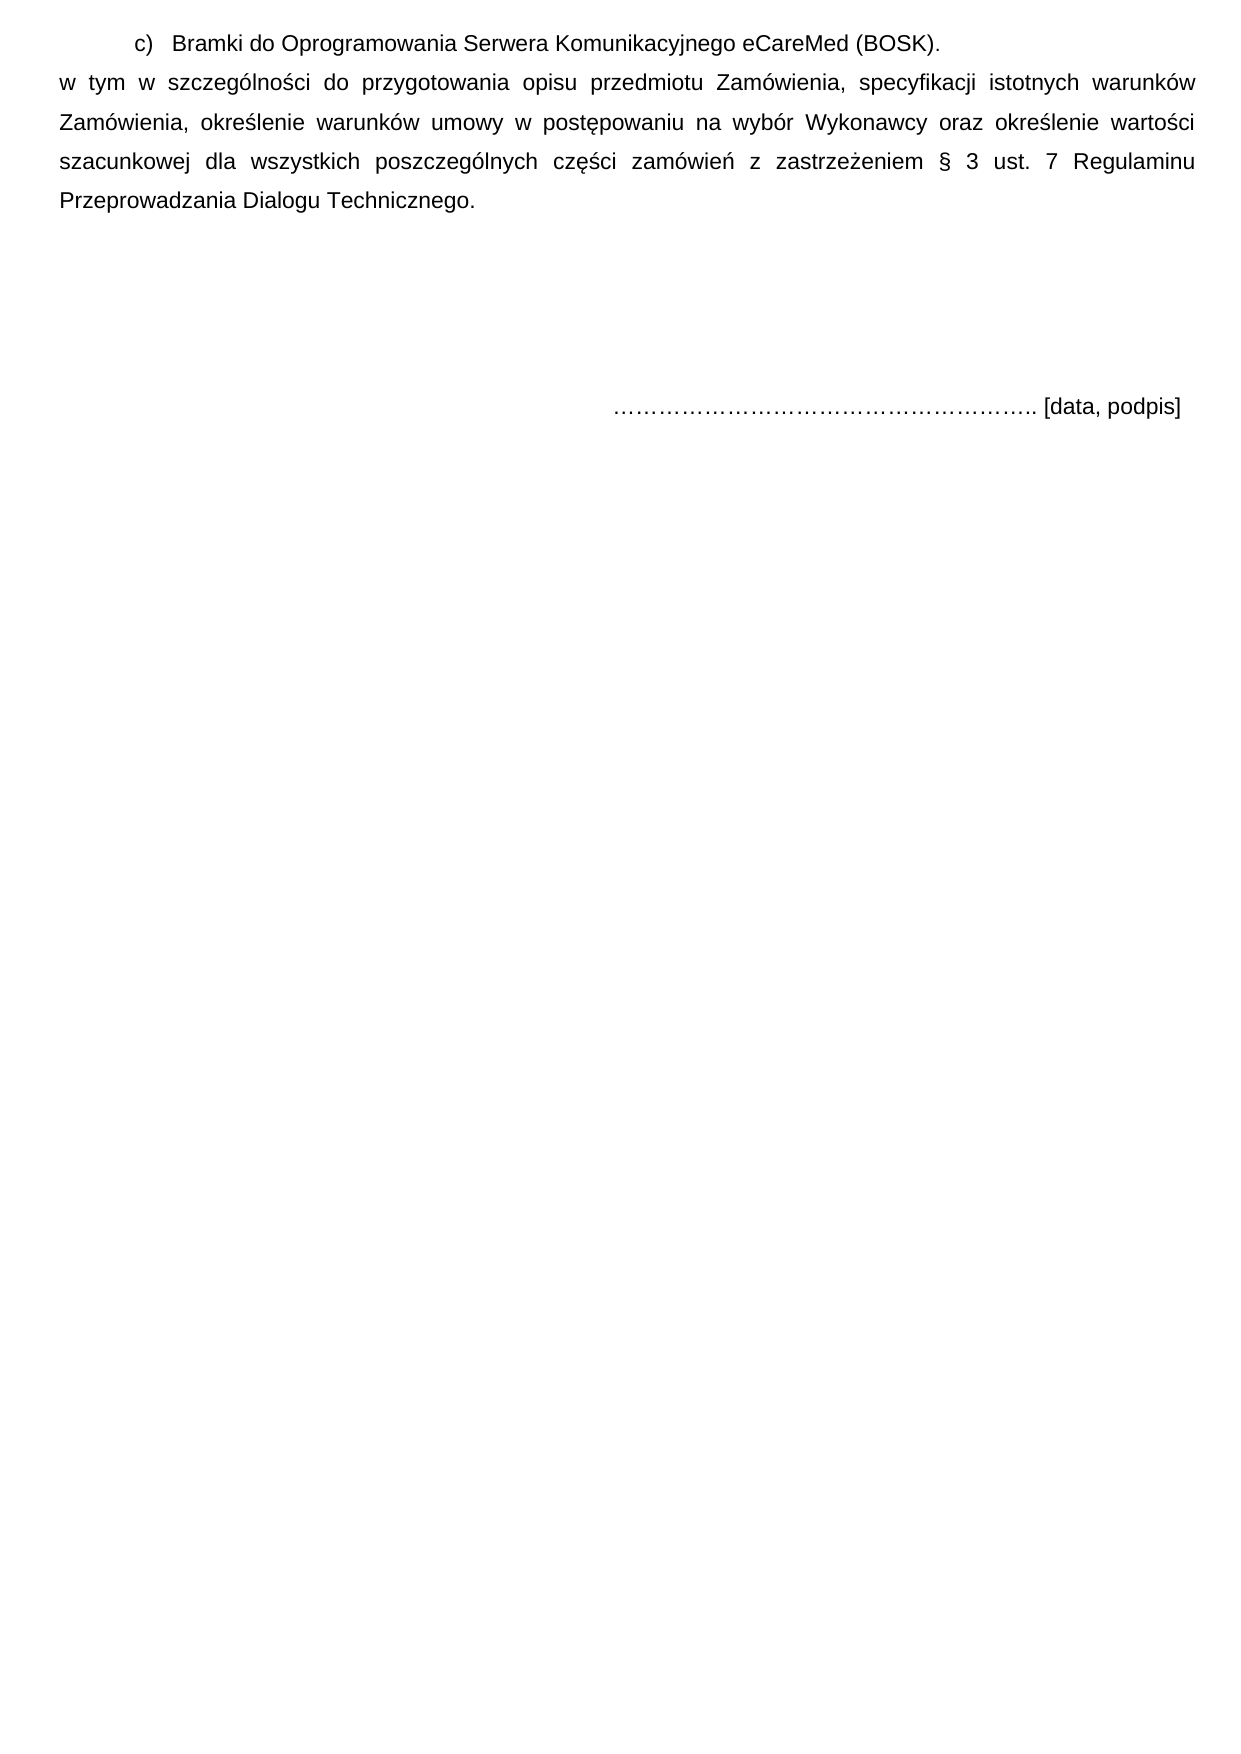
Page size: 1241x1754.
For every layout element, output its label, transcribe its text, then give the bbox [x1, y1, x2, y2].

list Bramki do Oprogramowania Serwera Komunikacyjnego eCareMed (BOSK). [134, 29, 1196, 56]
text w tym w szczególności do przygotowania opisu przedmiotu Zamówienia, specyfikacji istotnych warunków Zamówienia, określenie warunków umowy w postępowaniu na wybór Wykonawcy oraz określenie wartości szacunkowej dla wszystkich poszczególnych części zamówień z zastrzeżeniem § 3 ust. 7 Regulaminu Przeprowadzania Dialogu Technicznego. [59, 69, 1196, 214]
text ……………………………………………….. [data, podpis] [59, 393, 1181, 419]
